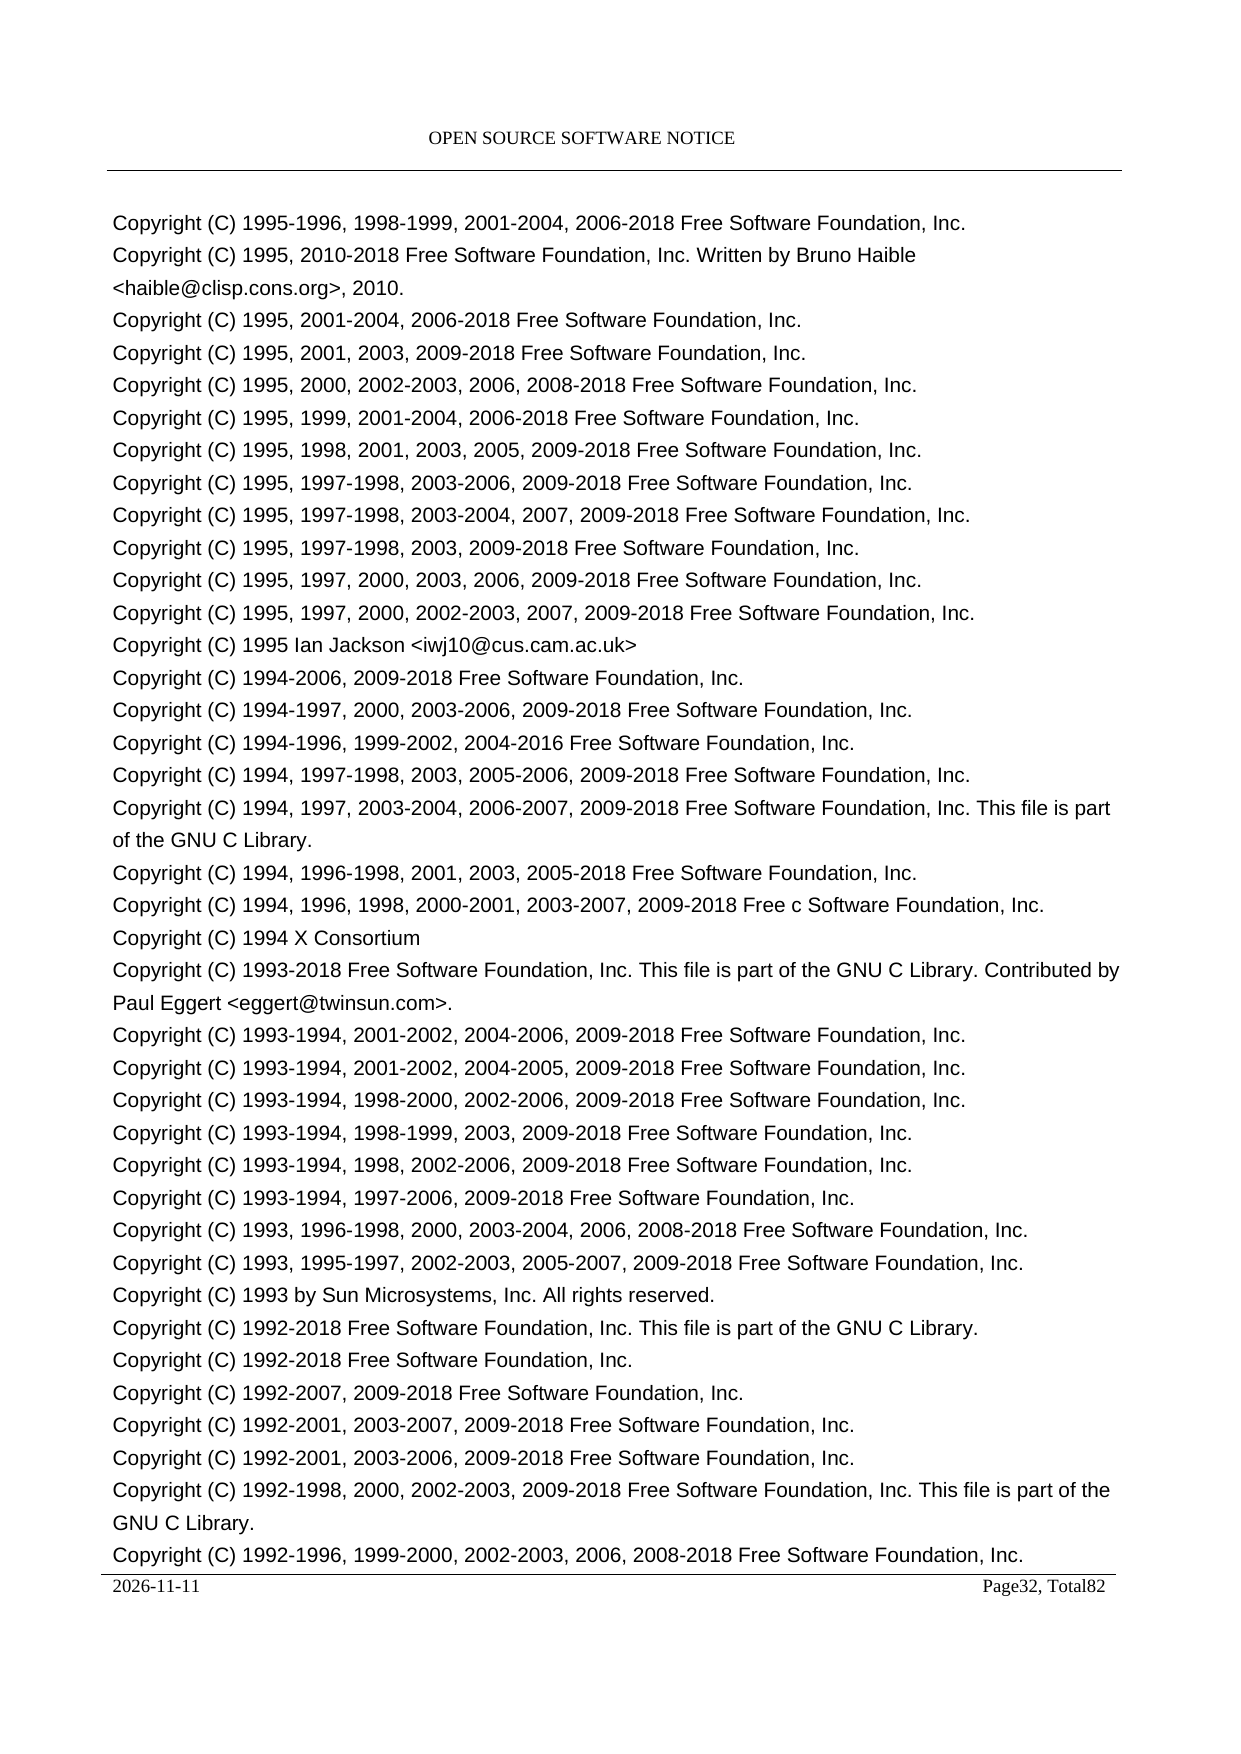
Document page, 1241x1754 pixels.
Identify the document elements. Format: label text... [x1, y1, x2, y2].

text Copyright (C) 1993-1994, 1997-2006, 2009-2018 Free Software Foundation, Inc. [112, 1181, 1128, 1214]
text Copyright (C) 1995-1996, 1998-1999, 2001-2004, 2006-2018 Free Software Foundation, Inc. [112, 206, 1128, 239]
text Copyright (C) 1995, 1997-1998, 2003, 2009-2018 Free Software Foundation, Inc. [112, 531, 1128, 564]
text Copyright (C) 1992-2018 Free Software Foundation, Inc. [112, 1344, 1128, 1376]
text Copyright (C) 1993, 1996-1998, 2000, 2003-2004, 2006, 2008-2018 Free Software Foundation, Inc. [112, 1214, 1128, 1246]
text Copyright (C) 1995, 1998, 2001, 2003, 2005, 2009-2018 Free Software Foundation, Inc. [112, 434, 1128, 466]
text Copyright (C) 1994-2006, 2009-2018 Free Software Foundation, Inc. [112, 661, 1128, 694]
text Copyright (C) 1992-2001, 2003-2007, 2009-2018 Free Software Foundation, Inc. [112, 1409, 1128, 1441]
text Copyright (C) 1995, 1997-1998, 2003-2006, 2009-2018 Free Software Foundation, Inc. [112, 466, 1128, 499]
text Copyright (C) 1995, 2001, 2003, 2009-2018 Free Software Foundation, Inc. [112, 336, 1128, 369]
text Copyright (C) 1992-1996, 1999-2000, 2002-2003, 2006, 2008-2018 Free Software Foundation, Inc. [112, 1539, 1128, 1571]
text Copyright (C) 1994, 1996-1998, 2001, 2003, 2005-2018 Free Software Foundation, Inc. [112, 856, 1128, 889]
text Copyright (C) 1995, 2010-2018 Free Software Foundation, Inc. Written by Bruno Haible <haible@clisp.cons.org>, 2010. [112, 239, 1128, 304]
text Copyright (C) 1995, 1997-1998, 2003-2004, 2007, 2009-2018 Free Software Foundation, Inc. [112, 499, 1128, 531]
text Copyright (C) 1993-1994, 1998, 2002-2006, 2009-2018 Free Software Foundation, Inc. [112, 1149, 1128, 1181]
text Copyright (C) 1995, 1997, 2000, 2002-2003, 2007, 2009-2018 Free Software Foundation, Inc. [112, 596, 1128, 629]
text Copyright (C) 1994-1996, 1999-2002, 2004-2016 Free Software Foundation, Inc. [112, 726, 1128, 759]
text Copyright (C) 1993-1994, 1998-2000, 2002-2006, 2009-2018 Free Software Foundation, Inc. [112, 1084, 1128, 1116]
text Copyright (C) 1993-1994, 2001-2002, 2004-2005, 2009-2018 Free Software Foundation, Inc. [112, 1051, 1128, 1084]
text Copyright (C) 1994-1997, 2000, 2003-2006, 2009-2018 Free Software Foundation, Inc. [112, 694, 1128, 726]
text Copyright (C) 1993, 1995-1997, 2002-2003, 2005-2007, 2009-2018 Free Software Foundation, Inc. [112, 1246, 1128, 1279]
text Copyright (C) 1995, 2001-2004, 2006-2018 Free Software Foundation, Inc. [112, 304, 1128, 336]
text Copyright (C) 1994 X Consortium [112, 921, 1128, 954]
text Copyright (C) 1992-1998, 2000, 2002-2003, 2009-2018 Free Software Foundation, Inc. This file is part of the GNU C Library. [112, 1474, 1128, 1539]
text Copyright (C) 1993-2018 Free Software Foundation, Inc. This file is part of the GNU C Library. Contributed by Paul Eggert <eggert@twinsun.com>. [112, 954, 1128, 1019]
text Copyright (C) 1993-1994, 2001-2002, 2004-2006, 2009-2018 Free Software Foundation, Inc. [112, 1019, 1128, 1051]
text Copyright (C) 1995, 1999, 2001-2004, 2006-2018 Free Software Foundation, Inc. [112, 401, 1128, 434]
text Copyright (C) 1994, 1996, 1998, 2000-2001, 2003-2007, 2009-2018 Free c Software Foundation, Inc. [112, 889, 1128, 921]
text Copyright (C) 1992-2018 Free Software Foundation, Inc. This file is part of the GNU C Library. [112, 1311, 1128, 1344]
text Copyright (C) 1992-2001, 2003-2006, 2009-2018 Free Software Foundation, Inc. [112, 1441, 1128, 1474]
text Copyright (C) 1993 by Sun Microsystems, Inc. All rights reserved. [112, 1279, 1128, 1311]
text Copyright (C) 1994, 1997, 2003-2004, 2006-2007, 2009-2018 Free Software Foundation, Inc. This file is part of the GNU C Library. [112, 791, 1128, 856]
text Copyright (C) 1995, 1997, 2000, 2003, 2006, 2009-2018 Free Software Foundation, Inc. [112, 564, 1128, 596]
text Copyright (C) 1993-1994, 1998-1999, 2003, 2009-2018 Free Software Foundation, Inc. [112, 1116, 1128, 1149]
text Copyright (C) 1995 Ian Jackson <iwj10@cus.cam.ac.uk> [112, 629, 1128, 661]
text Copyright (C) 1995, 2000, 2002-2003, 2006, 2008-2018 Free Software Foundation, Inc. [112, 369, 1128, 401]
text Copyright (C) 1994, 1997-1998, 2003, 2005-2006, 2009-2018 Free Software Foundation, Inc. [112, 759, 1128, 791]
text Copyright (C) 1992-2007, 2009-2018 Free Software Foundation, Inc. [112, 1376, 1128, 1409]
